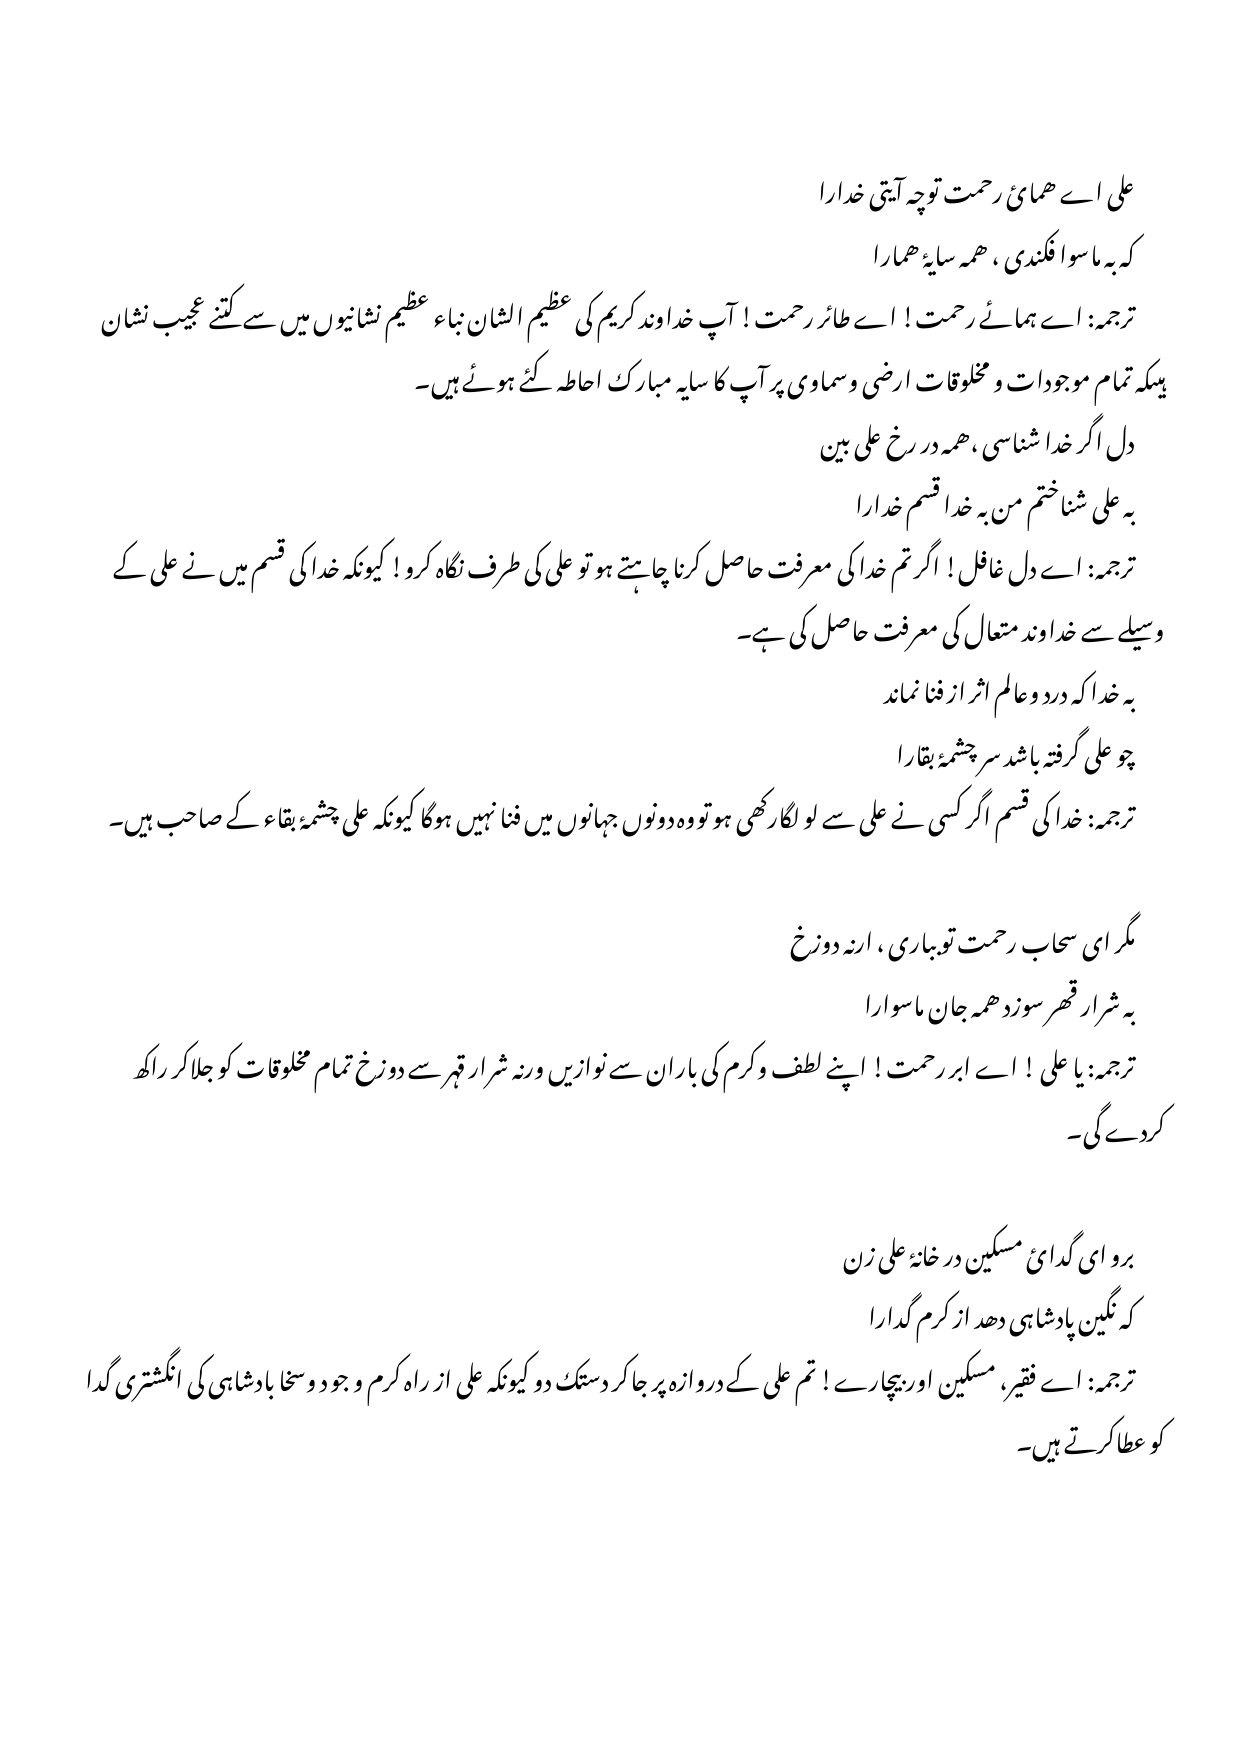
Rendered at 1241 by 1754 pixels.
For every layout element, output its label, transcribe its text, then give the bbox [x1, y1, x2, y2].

text دل اگر خدا شناسی ،ھمہ در رخ علی بین [75, 406, 1165, 469]
text برو ای گدایٔ مسکین در خانۂ علی زن [75, 1219, 1165, 1281]
text علی اے ھمایٔ رحمت توچہ آیتی خدارا [75, 156, 1165, 219]
text ترجمہ: خدا کی قسم اگر کسی نے علی سے لو لگارکھی ہو تووہ دونوں جہانوں میں فنا نہیں ہوگا کیونکہ علی چشمۂ بقاء کے صاحب ہیں۔ [75, 781, 1165, 844]
text ترجمہ: اے فقیر، مسکین اور بیچارے! تم علی کے دروازہ پر جاکر دستک دو کیونکہ علی از راہ کرم و جو د وسخا بادشاہی کی انگشتری گدا کو عطاکرتے ہیں۔ [75, 1344, 1165, 1469]
text کہ نگین پادشاہی دھد از کرم گدارا [75, 1281, 1165, 1344]
text مگر ای سحاب رحمت تو بباری ، ارنہ دوزخ [75, 906, 1165, 969]
text چو علی گرفتہ باشد سر چشمۂ بقارا [75, 719, 1165, 781]
text ترجمہ: اے دل غافل! اگر تم خدا کی معرفت حاصل کرنا چاہتے ہو تو علی کی طرف نگاہ کرو! کیونکہ خدا کی قسم میں نے علی کے وسیلے سے خداوند متعال کی معرفت حاصل کی ہے۔ [75, 531, 1165, 656]
text بہ شرار قھر سوزد ھمہ جان ماسوارا [75, 969, 1165, 1031]
text ترجمہ: یا علی ! اے ابر رحمت! اپنے لطف وکرم کی باران سے نوازیں ورنہ شرار قہر سے دوزخ تمام مخلوقات کو جلاکر راکھ کردے گی۔ [75, 1031, 1165, 1156]
text کہ بہ ماسوا فکندی ، ھمہ سایۂ ھمارا [75, 219, 1165, 281]
text ترجمہ: اے ہمائے رحمت! اے طائر رحمت! آپ خداوند کریم کی عظیم الشان نباء عظیم نشانیوں میں سے کتنے عجیب نشان ہیںکہ تمام موجودات و مخلوقات ارضی وسماوی پر آپ کا سایہ مبارک احاطہ کئے ہوئے ہیں۔ [75, 281, 1165, 406]
text بہ خدا کہ درد وعالم اثر از فنا نماند [75, 656, 1165, 719]
text بہ علی شناختم من بہ خدا قسم خدارا [75, 469, 1165, 531]
